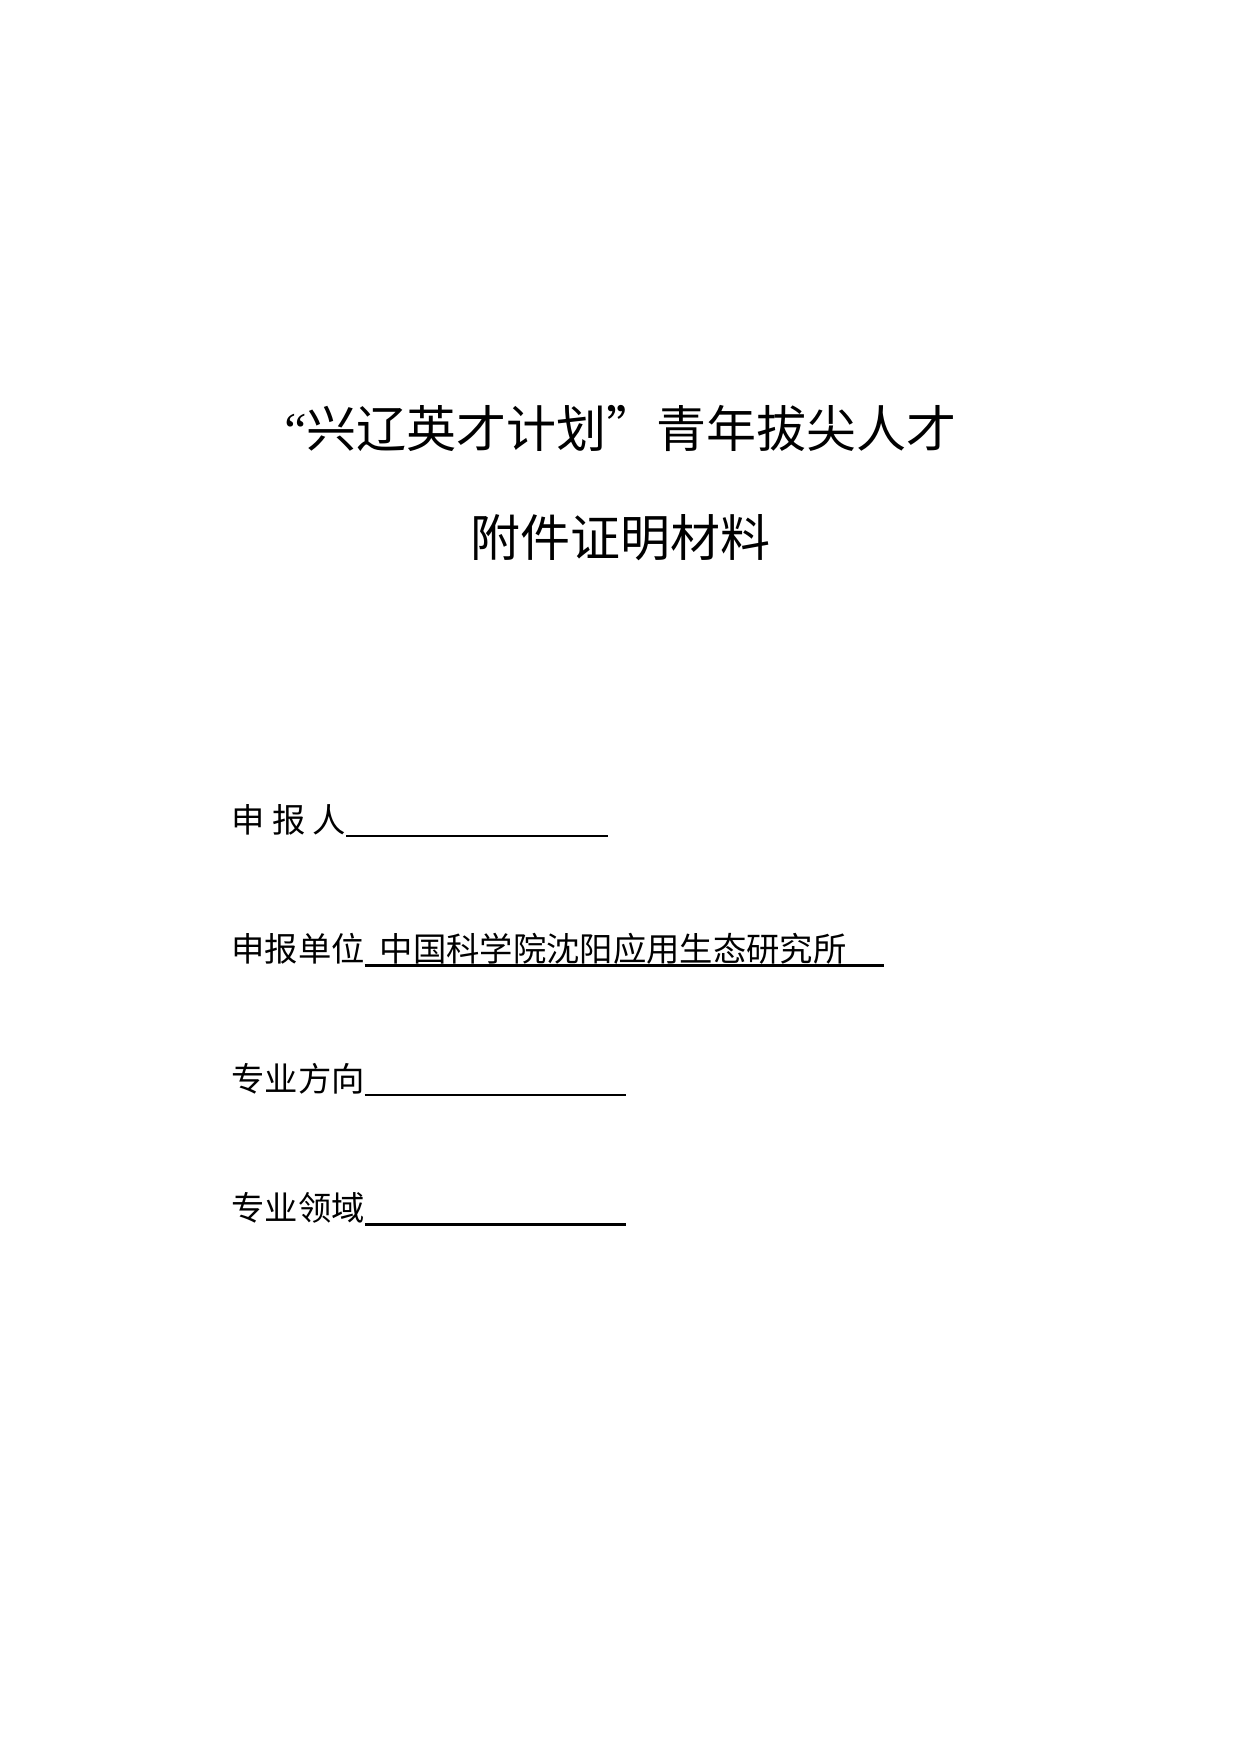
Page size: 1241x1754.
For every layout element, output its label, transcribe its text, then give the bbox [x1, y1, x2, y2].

text 申 报 人 [231, 785, 1053, 850]
text 专业领域 [231, 1174, 1053, 1239]
text “兴辽英才计划”青年拔尖人才 [187, 389, 1053, 462]
text 附件证明材料 [187, 498, 1053, 570]
text 专业方向 [231, 1044, 1053, 1109]
text 申报单位 中国科学院沈阳应用生态研究所 [231, 915, 1053, 980]
